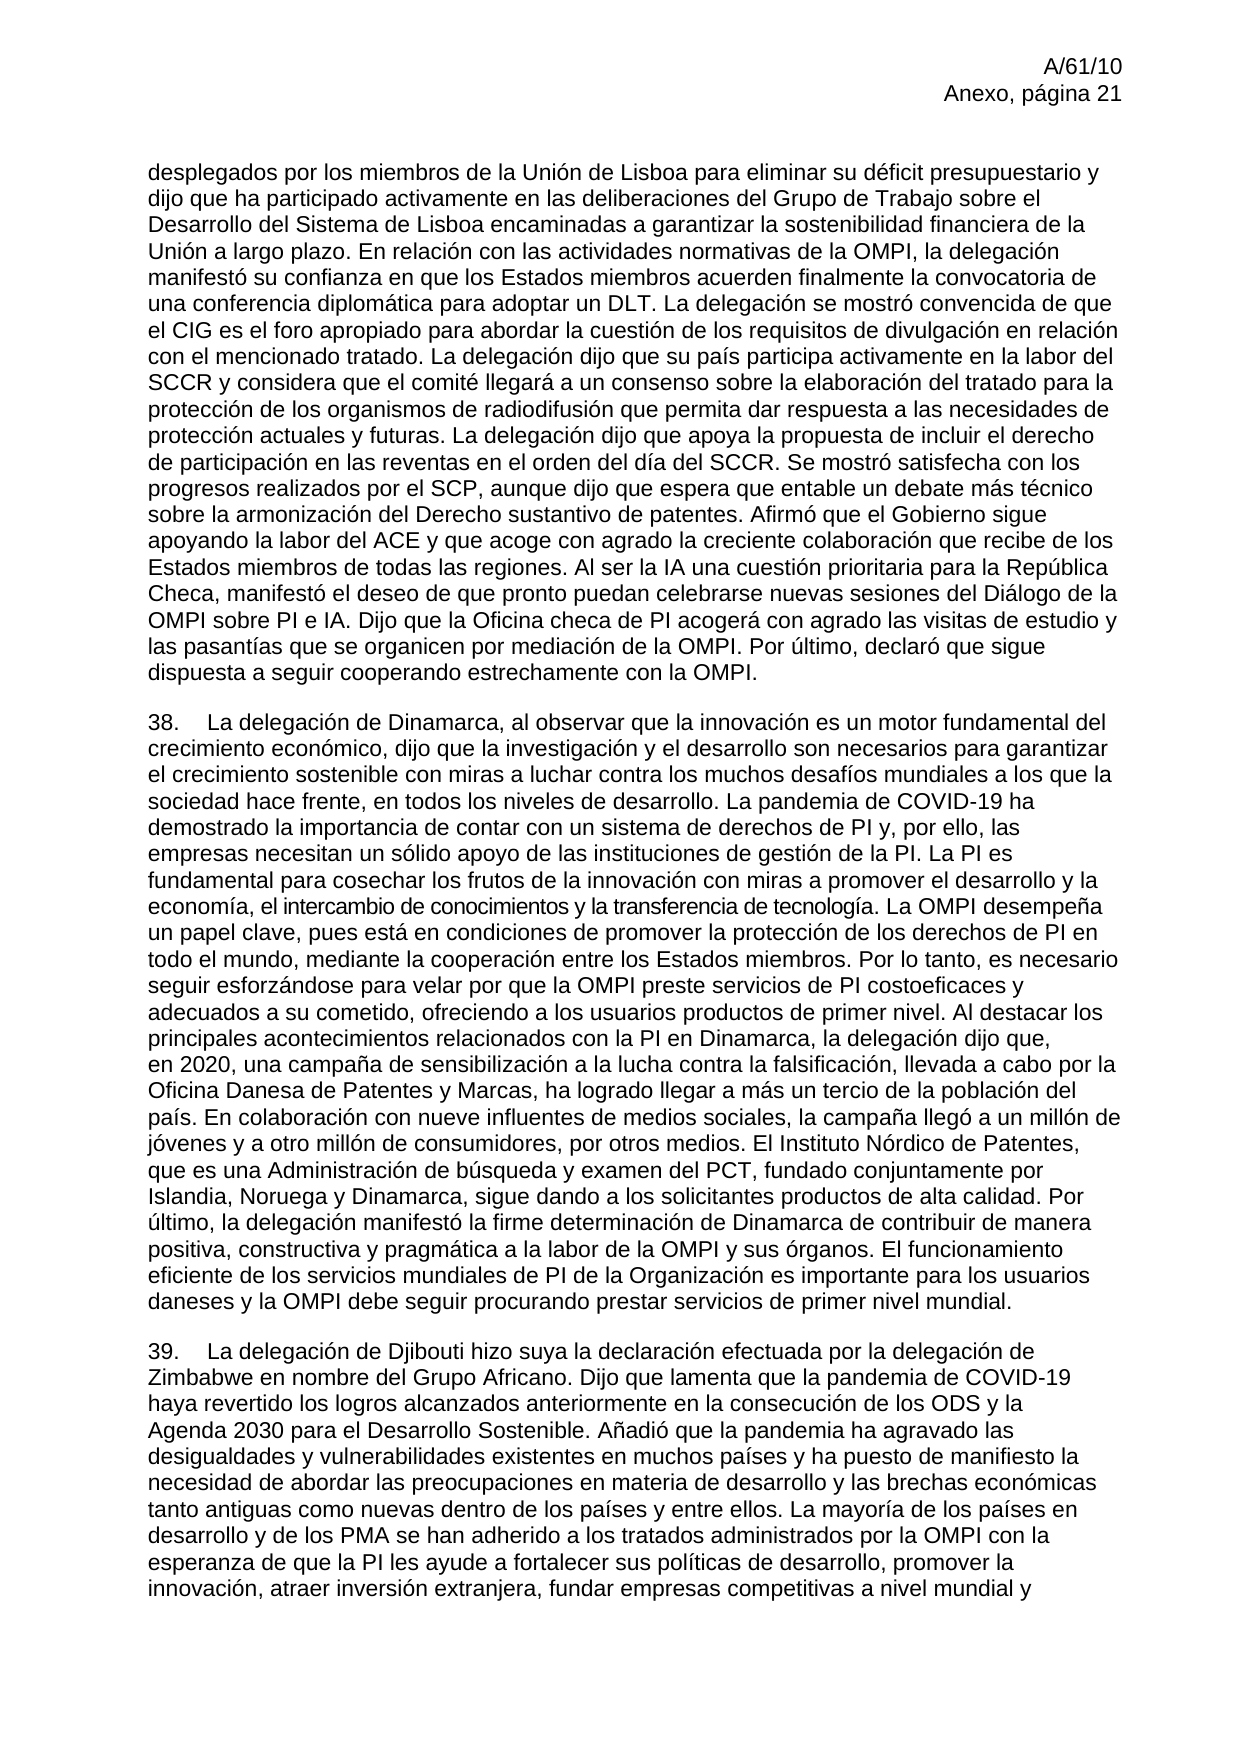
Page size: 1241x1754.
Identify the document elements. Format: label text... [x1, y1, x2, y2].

text La delegación de Dinamarca, al observar que la innovación es un motor fundamental del crecimiento económico, dijo que la investigación y el desarrollo son necesarios para garantizar el crecimiento sostenible con miras a luchar contra los muchos desafíos mundiales a los que la sociedad hace frente, en todos los niveles de desarrollo. La pandemia de COVID-19 ha demostrado la importancia de contar con un sistema de derechos de PI y, por ello, las empresas necesitan un sólido apoyo de las instituciones de gestión de la PI. La PI es fundamental para cosechar los frutos de la innovación con miras a promover el desarrollo y la economía, el intercambio de conocimientos y la transferencia de tecnología. La OMPI desempeña un papel clave, pues está en condiciones de promover la protección de los derechos de PI en todo el mundo, mediante la cooperación entre los Estados miembros. Por lo tanto, es necesario seguir esforzándose para velar por que la OMPI preste servicios de PI costoeficaces y adecuados a su cometido, ofreciendo a los usuarios productos de primer nivel. Al destacar los principales acontecimientos relacionados con la PI en Dinamarca, la delegación dijo que, en 2020, una campaña de sensibilización a la lucha contra la falsificación, llevada a cabo por la Oficina Danesa de Patentes y Marcas, ha logrado llegar a más un tercio de la población del país. En colaboración con nueve influentes de medios sociales, la campaña llegó a un millón de jóvenes y a otro millón de consumidores, por otros medios. El Instituto Nórdico de Patentes, que es una Administración de búsqueda y examen del PCT, fundado conjuntamente por Islandia, Noruega y Dinamarca, sigue dando a los solicitantes productos de alta calidad. Por último, la delegación manifestó la firme determinación de Dinamarca de contribuir de manera positiva, constructiva y pragmática a la labor de la OMPI y sus órganos. El funcionamiento eficiente de los servicios mundiales de PI de la Organización es importante para los usuarios daneses y la OMPI debe seguir procurando prestar servicios de primer nivel mundial. [148, 708, 1122, 1315]
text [148, 1338, 1122, 1601]
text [148, 158, 1122, 686]
